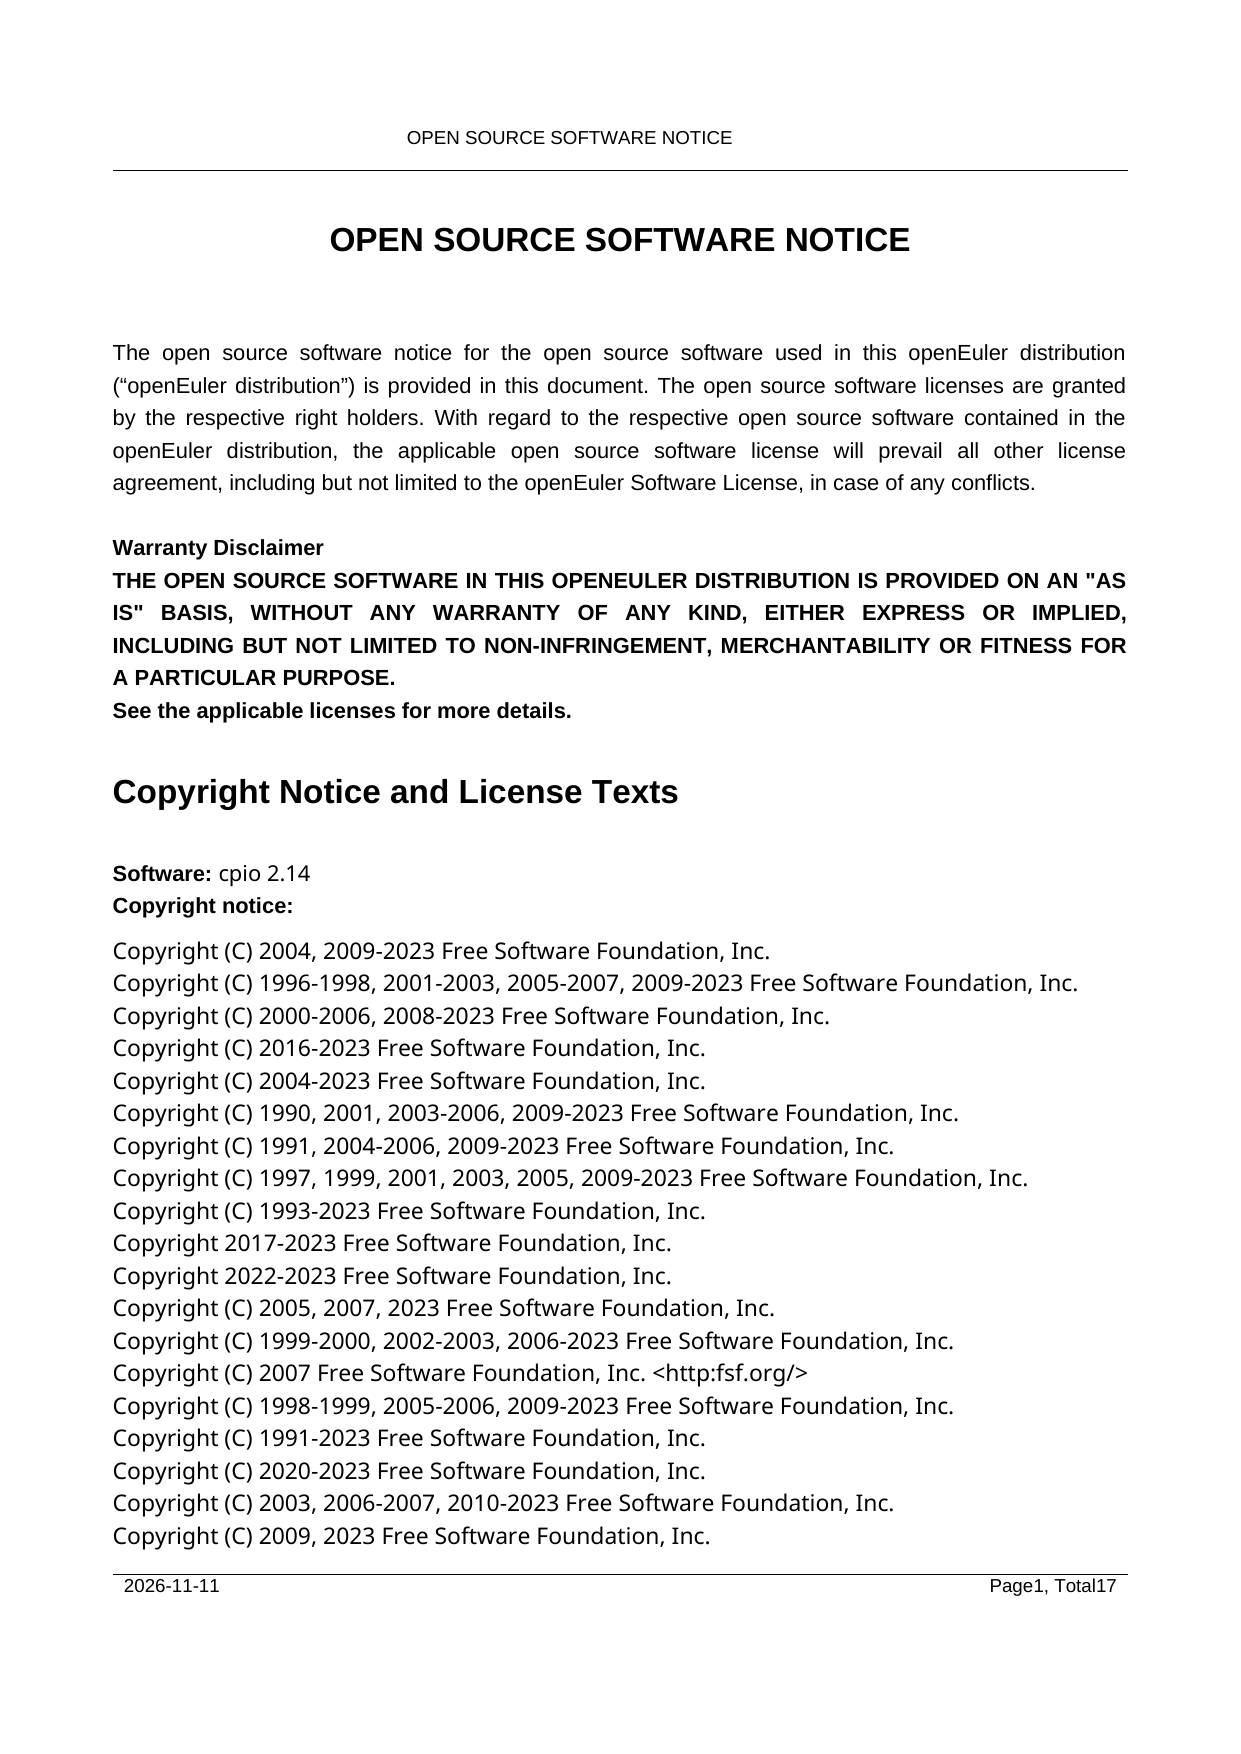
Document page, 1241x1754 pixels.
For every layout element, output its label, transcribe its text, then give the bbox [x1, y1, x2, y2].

title Software: cpio 2.14 [112, 856, 1128, 889]
text Warranty Disclaimer [112, 531, 1128, 564]
text Copyright notice: [112, 889, 1128, 921]
text Copyright Notice and License Texts [112, 759, 1128, 824]
text The open source software notice for the open source software used in this openEuler distribution (“openEuler distribution”) is provided in this document. The open source software licenses are granted by the respective right holders. With regard to the respective open source software contained in the openEuler distribution, the applicable open source software license will prevail all other license agreement, including but not limited to the openEuler Software License, in case of any conflicts. [112, 336, 1128, 499]
text OPEN SOURCE SOFTWARE NOTICE [112, 206, 1128, 271]
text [112, 934, 1128, 1551]
text THE OPEN SOURCE SOFTWARE IN THIS OPENEULER DISTRIBUTION IS PROVIDED ON AN "AS IS" BASIS, WITHOUT ANY WARRANTY OF ANY KIND, EITHER EXPRESS OR IMPLIED, INCLUDING BUT NOT LIMITED TO NON-INFRINGEMENT, MERCHANTABILITY OR FITNESS FOR A PARTICULAR PURPOSE. See the applicable licenses for more details. [112, 564, 1128, 726]
